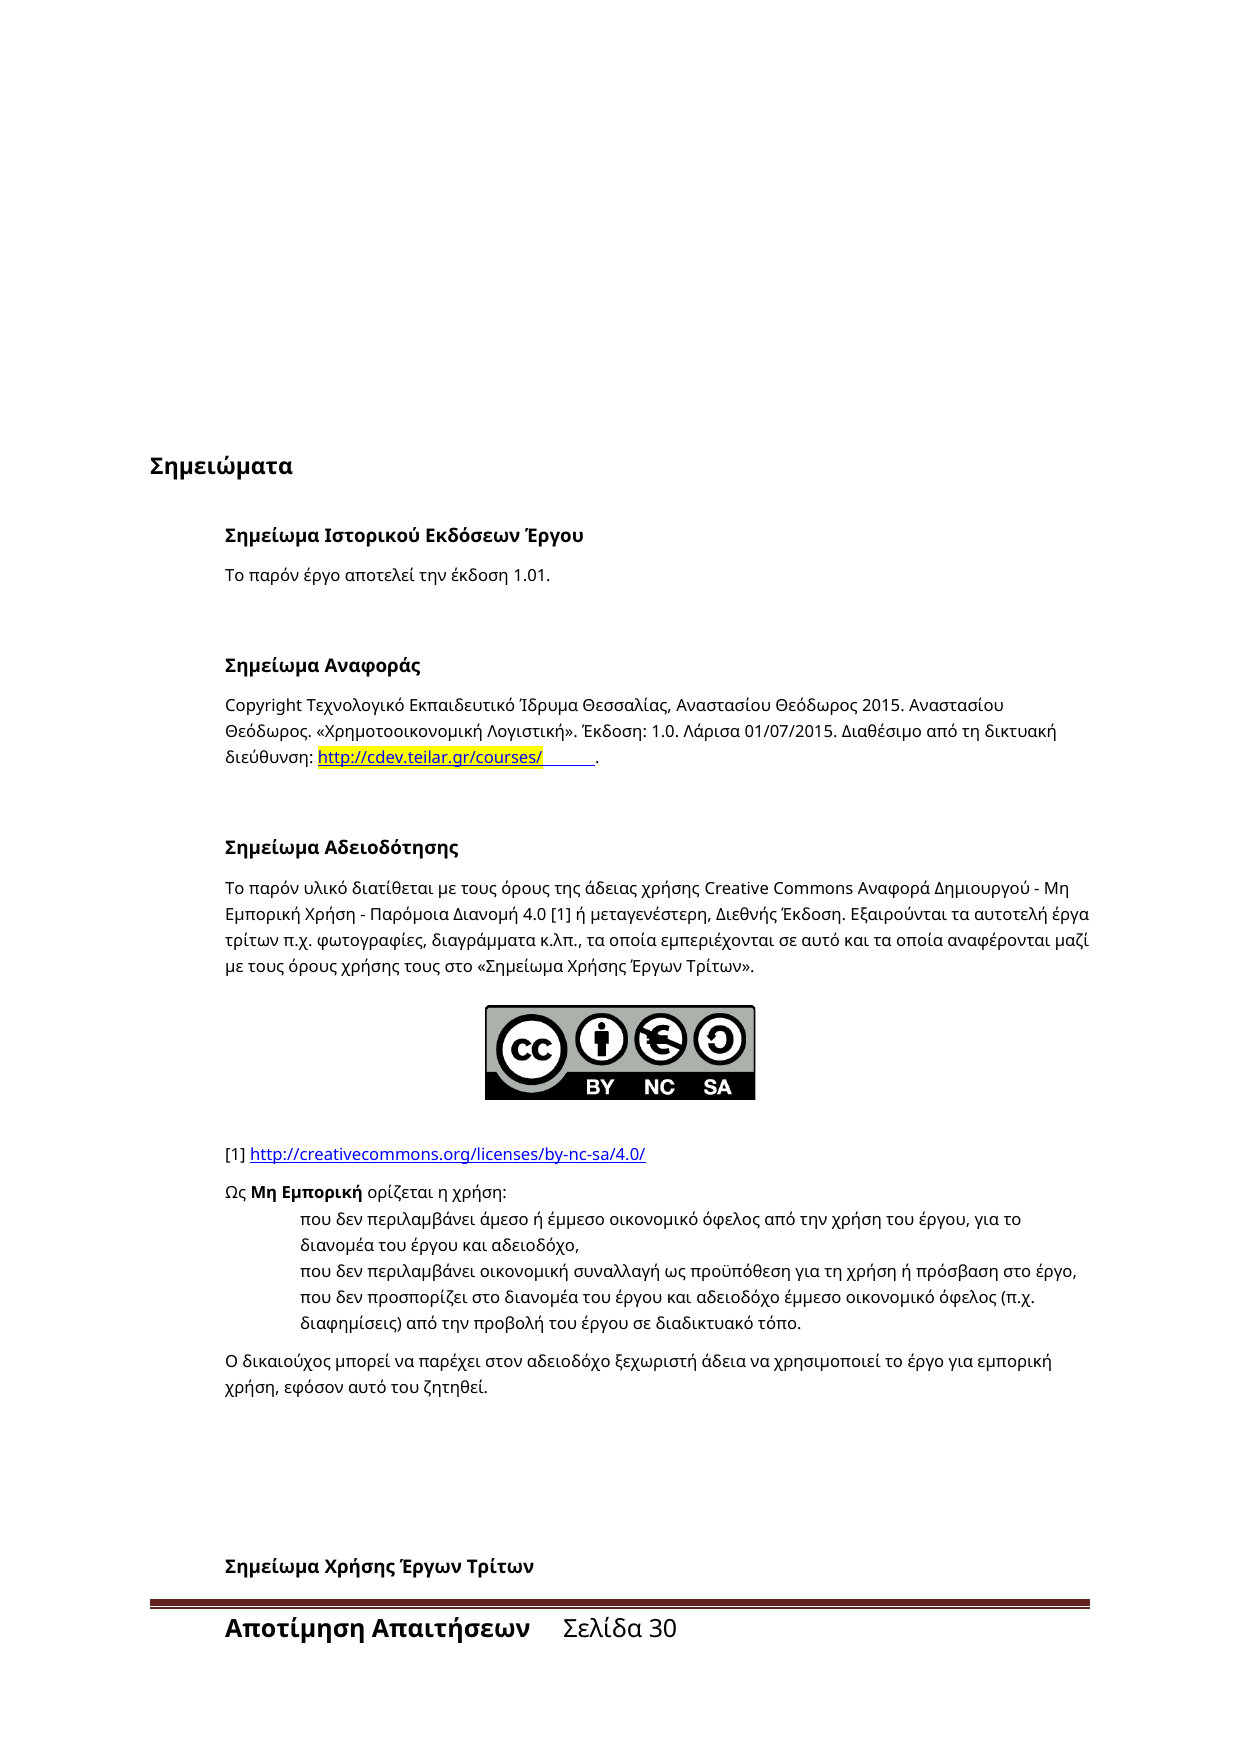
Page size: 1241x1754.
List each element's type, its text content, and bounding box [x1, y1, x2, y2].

text που δεν περιλαμβάνει οικονομική συναλλαγή ως προϋπόθεση για τη χρήση ή πρόσβαση στο έργο, [300, 1259, 1090, 1282]
text που δεν προσπορίζει στο διανομέα του έργου και αδειοδόχο έμμεσο οικονομικό όφελος (π.χ. διαφημίσεις) από την προβολή του έργου σε διαδικτυακό τόπο. [300, 1285, 1090, 1334]
subtitle Σημειώματα [150, 450, 1090, 481]
text Σημείωμα Ιστορικού Εκδόσεων Έργου [150, 522, 1090, 547]
text Ο δικαιούχος μπορεί να παρέχει στον αδειοδόχο ξεχωριστή άδεια να χρησιμοποιεί το έργο για εμπορική χρήση, εφόσον αυτό του ζητηθεί. [225, 1350, 1090, 1399]
text Ως Μη Εμπορική ορίζεται η χρήση: [150, 1181, 1090, 1204]
text [1] http://creativecommons.org/licenses/by-nc-sa/4.0/ [150, 1143, 1090, 1165]
text Σημείωμα Αδειοδότησης [150, 834, 1090, 860]
text Σημείωμα Χρήσης Έργων Τρίτων [150, 1553, 1090, 1578]
text Το παρόν υλικό διατίθεται με τους όρους της άδειας χρήσης Creative Commons Αναφορά Δημιουργού - Μη Εμπορική Χρήση - Παρόμοια Διανομή 4.0 [1] ή μεταγενέστερη, Διεθνής Έκδοση. Εξαιρούνται τα αυτοτελή έργα τρίτων π.χ. φωτογραφίες, διαγράμματα κ.λπ., τα οποία εμπεριέχονται σε αυτό και τα οποία αναφέρονται μαζί με τους όρους χρήσης τους στο «Σημείωμα Χρήσης Έργων Τρίτων». [225, 876, 1090, 977]
picture [485, 1005, 756, 1100]
text που δεν περιλαμβάνει άμεσο ή έμμεσο οικονομικό όφελος από την χρήση του έργου, για το διανομέα του έργου και αδειοδόχο, [300, 1207, 1090, 1256]
text Σημείωμα Αναφοράς [150, 652, 1090, 678]
text Copyright Τεχνολογικό Εκπαιδευτικό Ίδρυμα Θεσσαλίας, Αναστασίου Θεόδωρος 2015. Αναστασίου Θεόδωρος. «Χρημοτοοικονομική Λογιστική». Έκδοση: 1.0. Λάρισα 01/07/2015. Διαθέσιμο από τη δικτυακή διεύθυνση: http://cdev.teilar.gr/courses/ . [225, 694, 1090, 769]
text Το παρόν έργο αποτελεί την έκδοση 1.01. [150, 564, 1090, 586]
